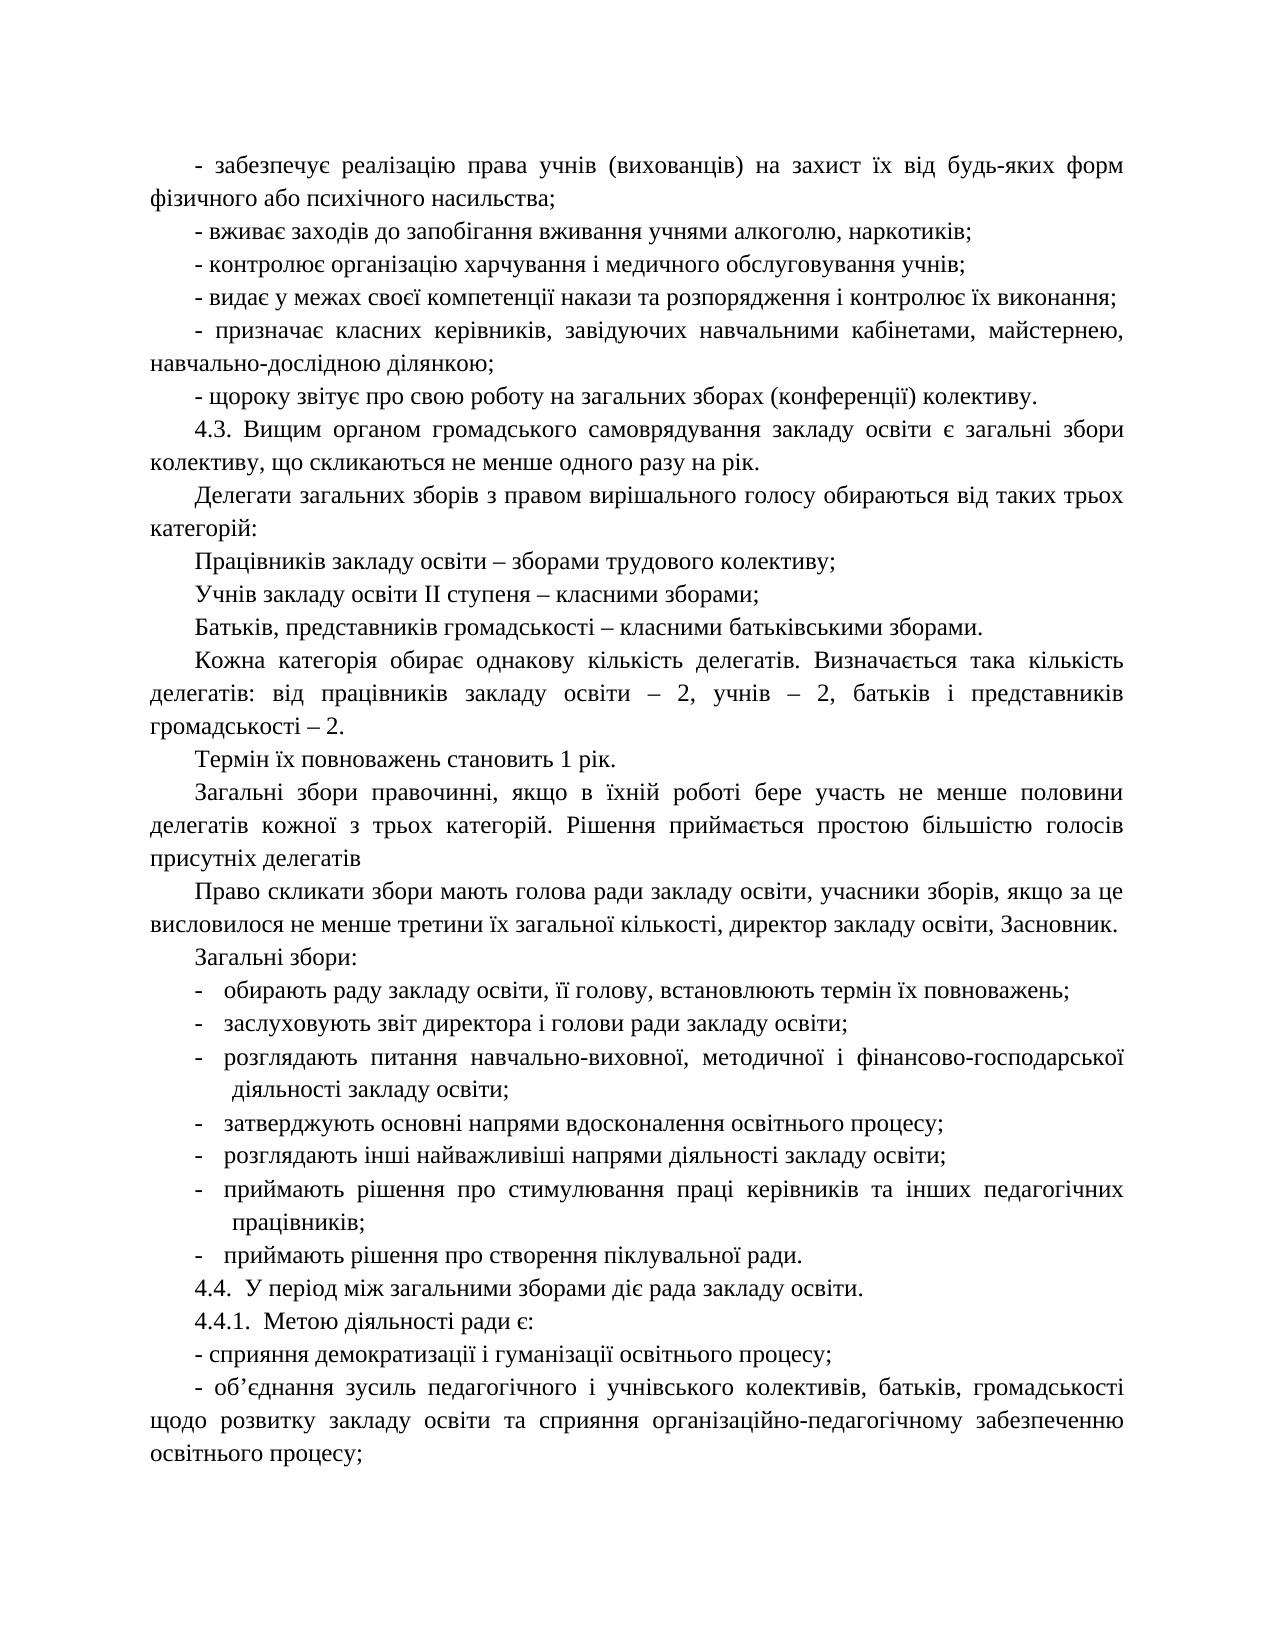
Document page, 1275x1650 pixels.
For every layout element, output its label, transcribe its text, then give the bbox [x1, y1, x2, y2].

text Учнів закладу освіти ІI ступеня – класними зборами; [150, 579, 1125, 608]
list приймають рішення про створення піклувальної ради. [194, 1240, 1125, 1268]
list розглядають інші найважливіші напрями діяльності закладу освіти; [194, 1141, 1125, 1169]
text 4.4.1. Метою діяльності ради є: [150, 1306, 1125, 1334]
text Делегати загальних зборів з правом вирішального голосу обираються від таких трьох категорій: [150, 480, 1125, 542]
text Термін їх повноважень становить 1 рік. [150, 744, 1125, 773]
text - вживає заходів до запобігання вживання учнями алкоголю, наркотиків; [150, 216, 1125, 245]
text - об’єднання зусиль педагогічного і учнівського колективів, батьків, громадськості щодо розвитку закладу освіти та сприяння організаційно-педагогічному забезпеченню освітнього процесу; [150, 1372, 1125, 1467]
text - призначає класних керівників, завідуючих навчальними кабінетами, майстернею, навчально-дослідною ділянкою; [150, 315, 1125, 377]
text - сприяння демократизації і гуманізації освітнього процесу; [150, 1339, 1125, 1367]
text Право скликати збори мають голова ради закладу освіти, учасники зборів, якщо за це висловилося не менше третини їх загальної кількості, директор закладу освіти, Засновник. [150, 876, 1125, 938]
text Загальні збори: [150, 942, 1125, 971]
text 4.3. Вищим органом громадського самоврядування закладу освіти є загальні збори колективу, що скликаються не менше одного разу на рік. [150, 414, 1125, 476]
text Працівників закладу освіти – зборами трудового колективу; [150, 546, 1125, 575]
text - контролює організацію харчування і медичного обслуговування учнів; [150, 249, 1125, 278]
text Батьків, представників громадськості – класними батьківськими зборами. [150, 612, 1125, 641]
list приймають рішення про стимулювання праці керівників та інших педагогічних працівників; [194, 1174, 1125, 1235]
text Кожна категорія обирає однакову кількість делегатів. Визначається така кількість делегатів: від працівників закладу освіти – 2, учнів – 2, батьків і представників громадськості – 2. [150, 645, 1125, 740]
list розглядають питання навчально-виховної, методичної і фінансово-господарської діяльності закладу освіти; [194, 1042, 1125, 1103]
list затверджують основні напрями вдосконалення освітнього процесу; [194, 1108, 1125, 1136]
text Загальні збори правочинні, якщо в їхній роботі бере участь не менше половини делегатів кожної з трьох категорій. Рішення приймається простою більшістю голосів присутніх делегатів [150, 777, 1125, 872]
text - видає у межах своєї компетенції накази та розпорядження і контролює їх виконання; [150, 282, 1125, 311]
list заслуховують звіт директора і голови ради закладу освіти; [194, 1008, 1125, 1037]
text - забезпечує реалізацію права учнів (вихованців) на захист їх від будь-яких форм фізичного або психічного насильства; [150, 150, 1125, 212]
text 4.4. У період між загальними зборами діє рада закладу освіти. [150, 1273, 1125, 1301]
list обирають раду закладу освіти, її голову, встановлюють термін їх повноважень; [194, 976, 1125, 1004]
text - щороку звітує про свою роботу на загальних зборах (конференції) колективу. [150, 381, 1125, 410]
